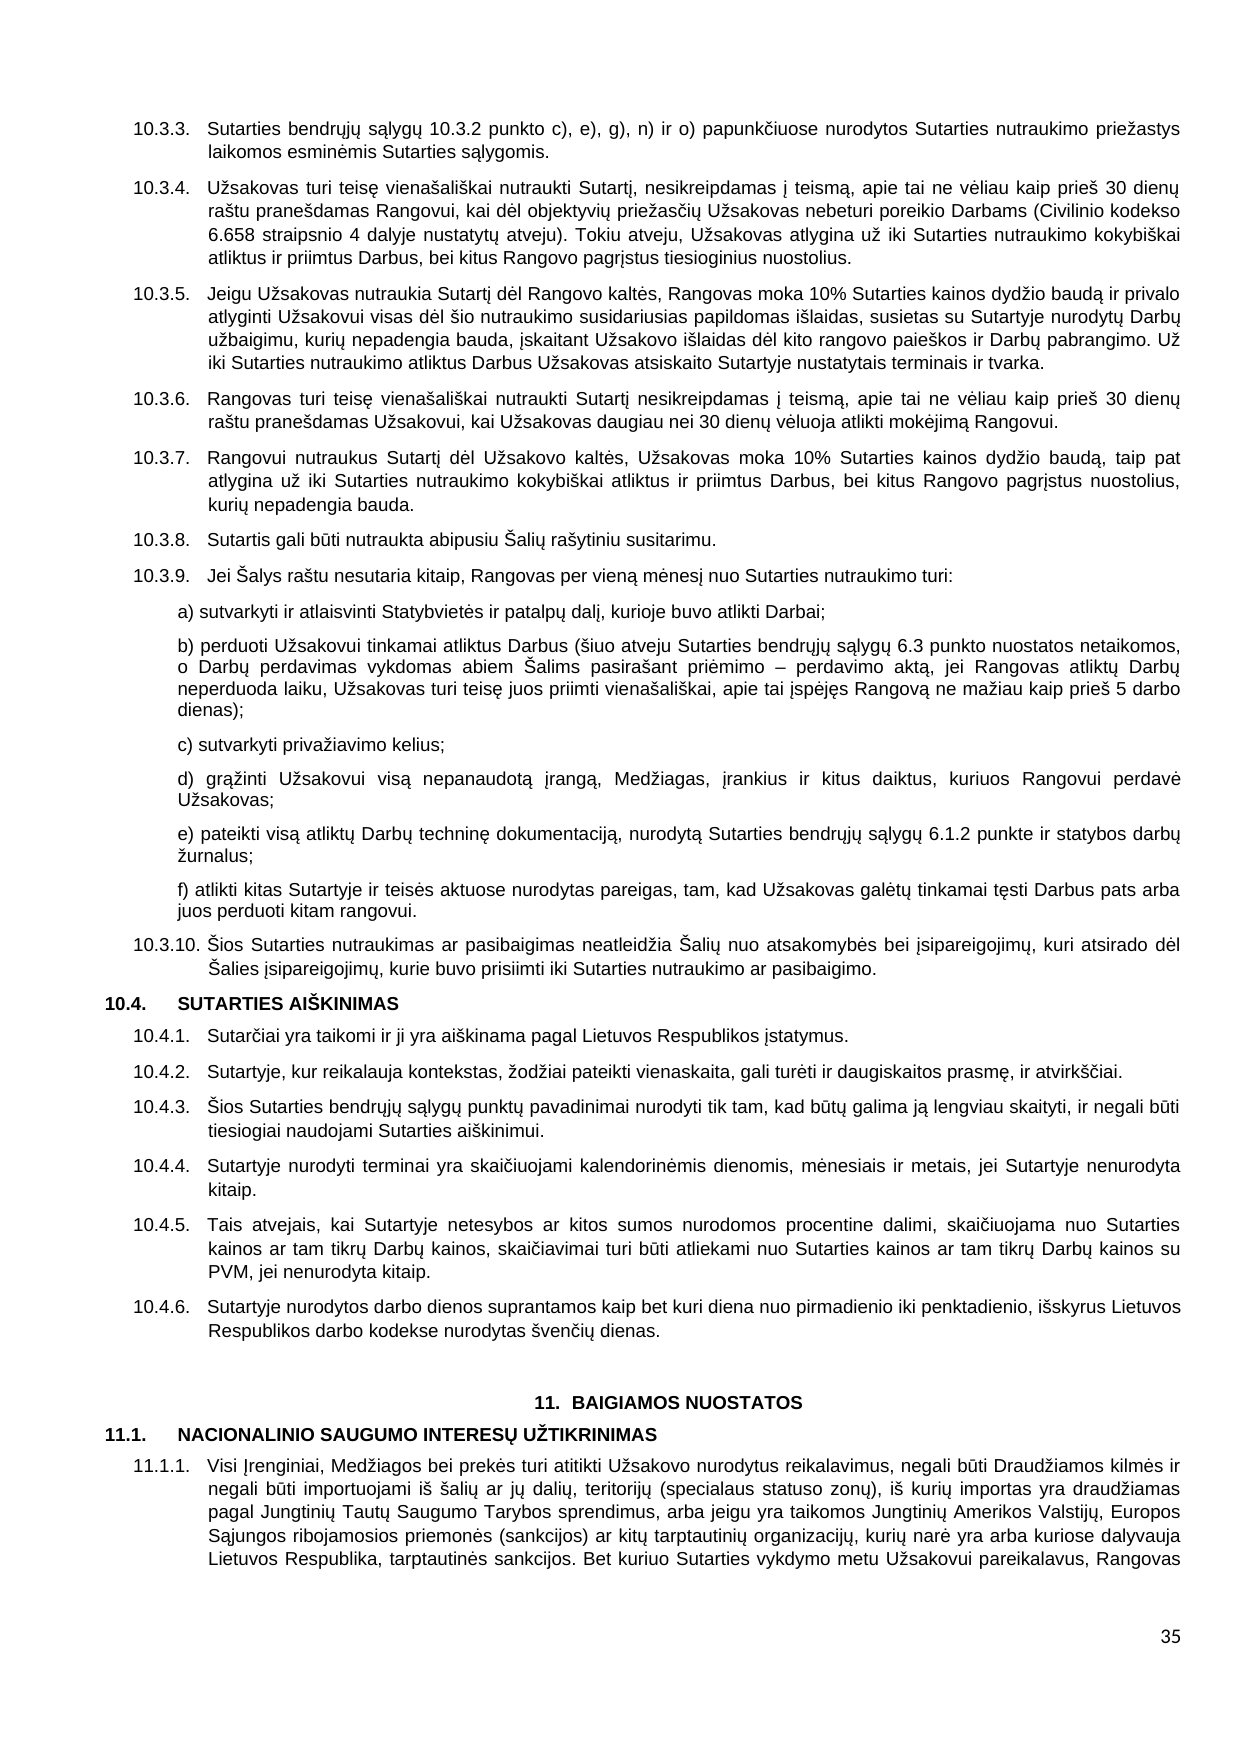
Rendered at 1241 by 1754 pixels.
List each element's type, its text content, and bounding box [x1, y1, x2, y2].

list Jeigu Užsakovas nutraukia Sutartį dėl Rangovo kaltės, Rangovas moka 10% Sutarties kainos dydžio baudą ir privalo atlyginti Užsakovui visas dėl šio nutraukimo susidariusias papildomas išlaidas, susietas su Sutartyje nurodytų Darbų užbaigimu, kurių nepadengia bauda, įskaitant Užsakovo išlaidas dėl kito rangovo paieškos ir Darbų pabrangimo. Už iki Sutarties nutraukimo atliktus Darbus Užsakovas atsiskaito Sutartyje nustatytais terminais ir tvarka. [133, 282, 1181, 374]
list Sutarties bendrųjų sąlygų 10.3.2 punkto c), e), g), n) ir o) papunkčiuose nurodytos Sutarties nutraukimo priežastys laikomos esminėmis Sutarties sąlygomis. [133, 118, 1181, 163]
subtitle BAIGIAMOS NUOSTATOS [156, 1392, 1181, 1413]
text d) grąžinti Užsakovui visą nepanaudotą įrangą, Medžiagas, įrankius ir kitus daiktus, kuriuos Rangovui perdavė Užsakovas; [177, 767, 1181, 811]
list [133, 1455, 1181, 1569]
list Sutartyje nurodytos darbo dienos suprantamos kaip bet kuri diena nuo pirmadienio iki penktadienio, išskyrus Lietuvos Respublikos darbo kodekse nurodytas švenčių dienas. [133, 1296, 1181, 1341]
list Rangovui nutraukus Sutartį dėl Užsakovo kaltės, Užsakovas moka 10% Sutarties kainos dydžio baudą, taip pat atlygina už iki Sutarties nutraukimo kokybiškai atliktus ir priimtus Darbus, bei kitus Rangovo pagrįstus nuostolius, kurių nepadengia bauda. [133, 447, 1181, 515]
list Tais atvejais, kai Sutartyje netesybos ar kitos sumos nurodomos procentine dalimi, skaičiuojama nuo Sutarties kainos ar tam tikrų Darbų kainos, skaičiavimai turi būti atliekami nuo Sutarties kainos ar tam tikrų Darbų kainos su PVM, jei nenurodyta kitaip. [133, 1214, 1181, 1282]
text a) sutvarkyti ir atlaisvinti Statybvietės ir patalpų dalį, kurioje buvo atlikti Darbai; [177, 601, 1181, 622]
list Šios Sutarties bendrųjų sąlygų punktų pavadinimai nurodyti tik tam, kad būtų galima ją lengviau skaityti, ir negali būti tiesiogiai naudojami Sutarties aiškinimui. [133, 1096, 1181, 1141]
text c) sutvarkyti privažiavimo kelius; [177, 733, 1181, 755]
subtitle Sutarties aiškinimas [104, 993, 1181, 1015]
list Šios Sutarties nutraukimas ar pasibaigimas neatleidžia Šalių nuo atsakomybės bei įsipareigojimų, kuri atsirado dėl Šalies įsipareigojimų, kurie buvo prisiimti iki Sutarties nutraukimo ar pasibaigimo. [133, 934, 1181, 979]
list Rangovas turi teisę vienašališkai nutraukti Sutartį nesikreipdamas į teismą, apie tai ne vėliau kaip prieš 30 dienų raštu pranešdamas Užsakovui, kai Užsakovas daugiau nei 30 dienų vėluoja atlikti mokėjimą Rangovui. [133, 388, 1181, 433]
text f) atlikti kitas Sutartyje ir teisės aktuose nurodytas pareigas, tam, kad Užsakovas galėtų tinkamai tęsti Darbus pats arba juos perduoti kitam rangovui. [177, 879, 1181, 922]
list Sutartyje, kur reikalauja kontekstas, žodžiai pateikti vienaskaita, gali turėti ir daugiskaitos prasmę, ir atvirkščiai. [133, 1061, 1181, 1082]
subtitle Nacionalinio saugumo interesų užtikrinimas [104, 1423, 1181, 1445]
list Sutartis gali būti nutraukta abipusiu Šalių rašytiniu susitarimu. [133, 529, 1181, 551]
text e) pateikti visą atliktų Darbų techninę dokumentaciją, nurodytą Sutarties bendrųjų sąlygų 6.1.2 punkte ir statybos darbų žurnalus; [177, 823, 1181, 866]
text b) perduoti Užsakovui tinkamai atliktus Darbus (šiuo atveju Sutarties bendrųjų sąlygų 6.3 punkto nuostatos netaikomos, o Darbų perdavimas vykdomas abiem Šalims pasirašant priėmimo – perdavimo aktą, jei Rangovas atliktų Darbų neperduoda laiku, Užsakovas turi teisę juos priimti vienašališkai, apie tai įspėjęs Rangovą ne mažiau kaip prieš 5 darbo dienas); [177, 634, 1181, 721]
list Užsakovas turi teisę vienašališkai nutraukti Sutartį, nesikreipdamas į teismą, apie tai ne vėliau kaip prieš 30 dienų raštu pranešdamas Rangovui, kai dėl objektyvių priežasčių Užsakovas nebeturi poreikio Darbams (Civilinio kodekso 6.658 straipsnio 4 dalyje nustatytų atveju). Tokiu atveju, Užsakovas atlygina už iki Sutarties nutraukimo kokybiškai atliktus ir priimtus Darbus, bei kitus Rangovo pagrįstus tiesioginius nuostolius. [133, 177, 1181, 268]
list Jei Šalys raštu nesutaria kitaip, Rangovas per vieną mėnesį nuo Sutarties nutraukimo turi: [133, 565, 1181, 586]
list Sutarčiai yra taikomi ir ji yra aiškinama pagal Lietuvos Respublikos įstatymus. [133, 1025, 1181, 1046]
list Sutartyje nurodyti terminai yra skaičiuojami kalendorinėmis dienomis, mėnesiais ir metais, jei Sutartyje nenurodyta kitaip. [133, 1155, 1181, 1200]
